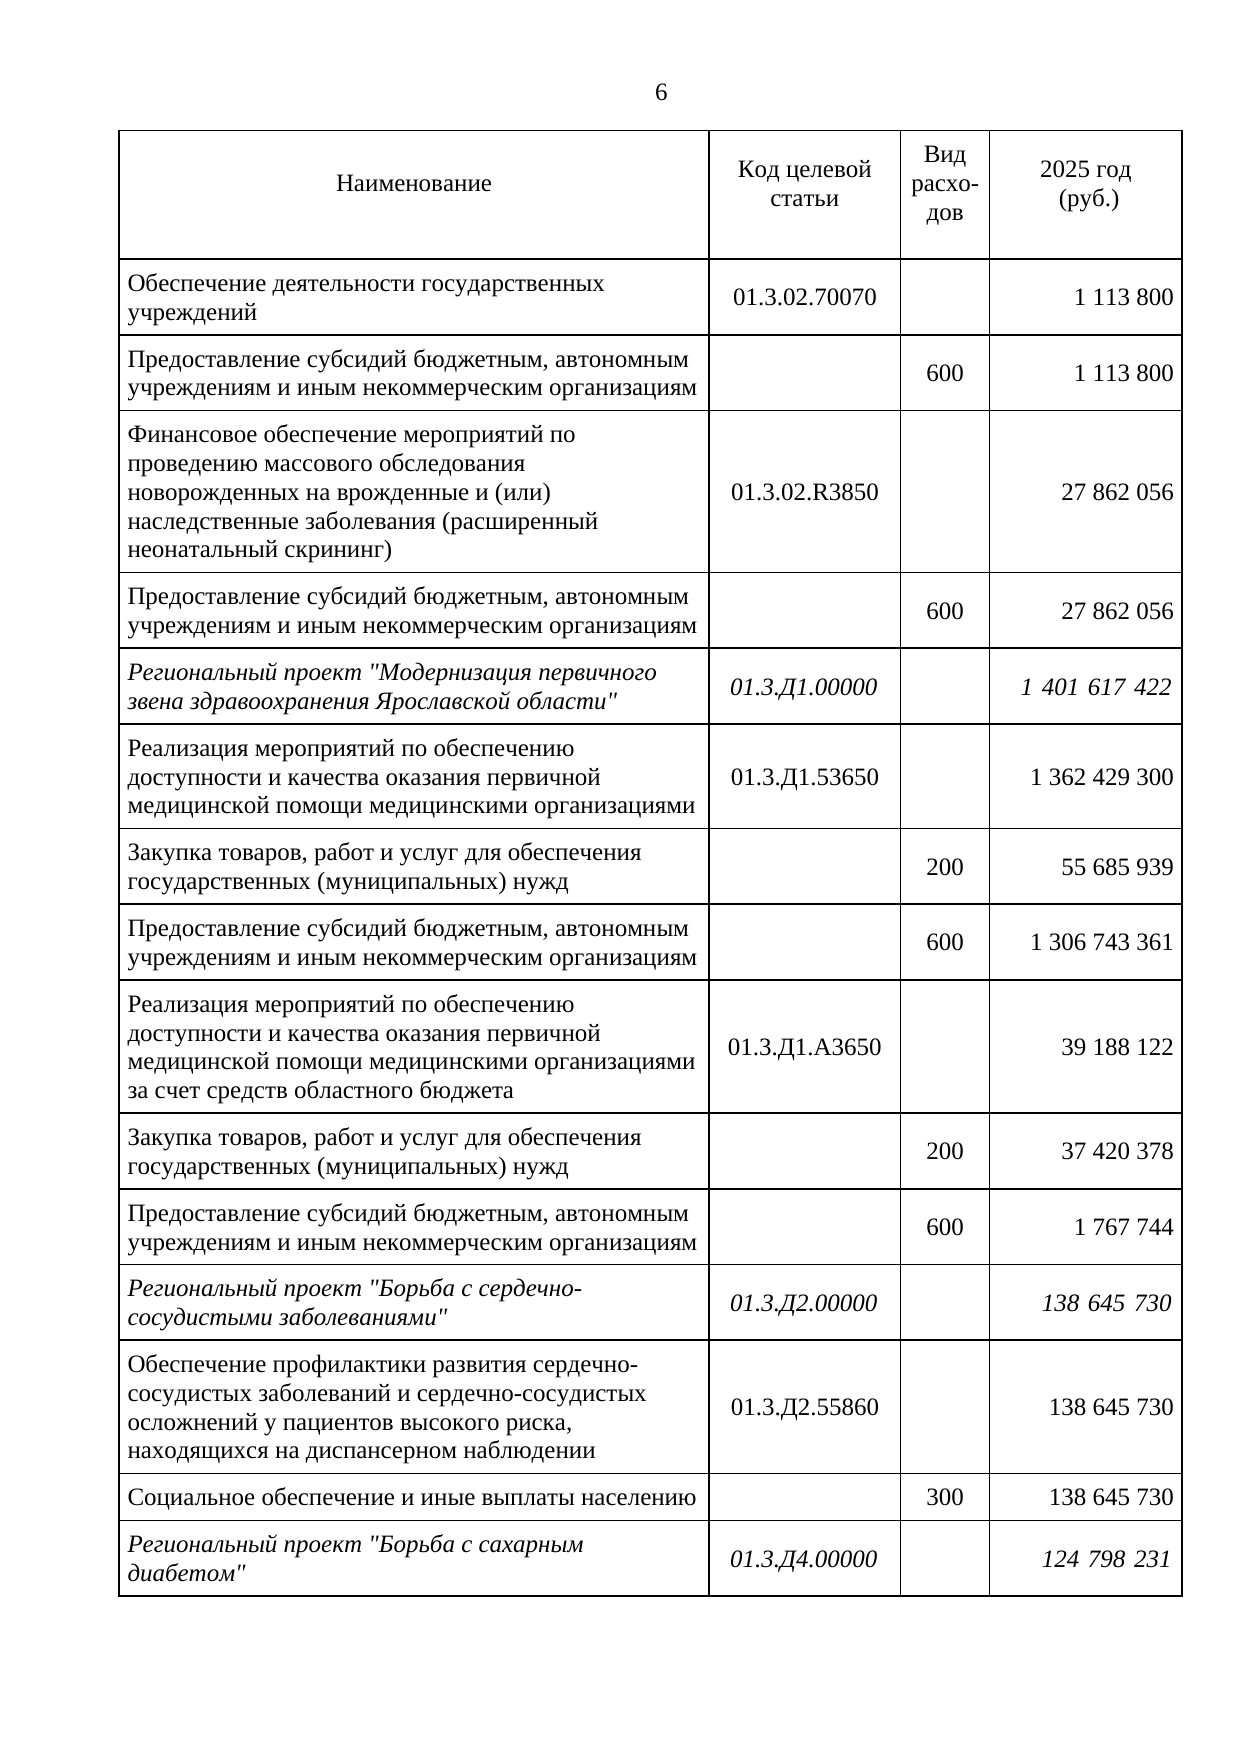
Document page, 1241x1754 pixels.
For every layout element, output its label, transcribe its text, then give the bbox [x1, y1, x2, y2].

table_cell 124 798 231 [990, 1521, 1181, 1595]
table_cell Предоставление субсидий бюджетным, автономным учреждениям и иным некоммерческим организациям [120, 1190, 708, 1264]
table_cell [710, 1190, 900, 1264]
table_cell 1 401 617 422 [990, 649, 1181, 723]
table_cell [901, 1341, 989, 1473]
table_cell 300 [901, 1474, 989, 1519]
table_cell Региональный проект "Борьба с сердечно-сосудистыми заболеваниями" [120, 1265, 708, 1339]
table_cell Закупка товаров, работ и услуг для обеспечения государственных (муниципальных) нужд [120, 829, 708, 903]
table_cell 200 [901, 829, 989, 903]
table_cell 600 [901, 905, 989, 979]
table_cell 600 [901, 336, 989, 409]
table_cell [710, 1114, 900, 1188]
table_cell [710, 1474, 900, 1519]
table_cell Региональный проект "Модернизация первичного звена здравоохранения Ярославской области" [120, 649, 708, 723]
table_cell [901, 411, 989, 572]
table_cell 27 862 056 [990, 573, 1181, 647]
table_cell 01.3.02.R3850 [710, 411, 900, 572]
table_cell Реализация мероприятий по обеспечению доступности и качества оказания первичной медицинской помощи медицинскими организациями [120, 725, 708, 827]
table_cell 01.3.Д2.55860 [710, 1341, 900, 1473]
table_cell [901, 1521, 989, 1595]
table_cell Финансовое обеспечение мероприятий по проведению массового обследования новорожденных на врожденные и (или) наследственные заболевания (расширенный неонатальный скрининг) [120, 411, 708, 572]
table_cell 1 113 800 [990, 336, 1181, 409]
table_cell 600 [901, 1190, 989, 1264]
table_cell Закупка товаров, работ и услуг для обеспечения государственных (муниципальных) нужд [120, 1114, 708, 1188]
table_header 2025 год (руб.) [990, 131, 1181, 258]
table_cell Региональный проект "Борьба с сахарным диабетом" [120, 1521, 708, 1595]
table_header Код целевой статьи [710, 131, 900, 258]
table_cell 1 113 800 [990, 260, 1181, 334]
table_cell 1 306 743 361 [990, 905, 1181, 979]
table_cell Предоставление субсидий бюджетным, автономным учреждениям и иным некоммерческим организациям [120, 573, 708, 647]
table_cell [710, 336, 900, 409]
table_cell 600 [901, 573, 989, 647]
table_header Вид расхо-дов [901, 131, 989, 258]
table_cell 138 645 730 [990, 1265, 1181, 1339]
table_cell 138 645 730 [990, 1474, 1181, 1519]
table_cell 01.3.Д4.00000 [710, 1521, 900, 1595]
table_cell [901, 260, 989, 334]
table_cell 01.3.Д1.53650 [710, 725, 900, 827]
table_cell [710, 573, 900, 647]
table_cell 01.3.02.70070 [710, 260, 900, 334]
table_header Наименование [120, 131, 708, 258]
table_cell 01.3.Д1.А3650 [710, 981, 900, 1112]
table_cell Реализация мероприятий по обеспечению доступности и качества оказания первичной медицинской помощи медицинскими организациями за счет средств областного бюджета [120, 981, 708, 1112]
table_cell 1 767 744 [990, 1190, 1181, 1264]
table_cell Предоставление субсидий бюджетным, автономным учреждениям и иным некоммерческим организациям [120, 336, 708, 409]
table_cell Обеспечение профилактики развития сердечно-сосудистых заболеваний и сердечно-сосудистых осложнений у пациентов высокого риска, находящихся на диспансерном наблюдении [120, 1341, 708, 1473]
table_cell 1 362 429 300 [990, 725, 1181, 827]
table_cell Обеспечение деятельности государственных учреждений [120, 260, 708, 334]
table_cell [901, 981, 989, 1112]
table_cell [901, 725, 989, 827]
table_cell 200 [901, 1114, 989, 1188]
table_cell [710, 905, 900, 979]
table_cell [901, 649, 989, 723]
table_cell Социальное обеспечение и иные выплаты населению [120, 1474, 708, 1519]
table_cell 39 188 122 [990, 981, 1181, 1112]
table_cell 01.3.Д2.00000 [710, 1265, 900, 1339]
table_cell 01.3.Д1.00000 [710, 649, 900, 723]
table_cell 138 645 730 [990, 1341, 1181, 1473]
table_cell 37 420 378 [990, 1114, 1181, 1188]
table_cell 55 685 939 [990, 829, 1181, 903]
table_cell Предоставление субсидий бюджетным, автономным учреждениям и иным некоммерческим организациям [120, 905, 708, 979]
table_cell 27 862 056 [990, 411, 1181, 572]
table_cell [710, 829, 900, 903]
table_cell [901, 1265, 989, 1339]
